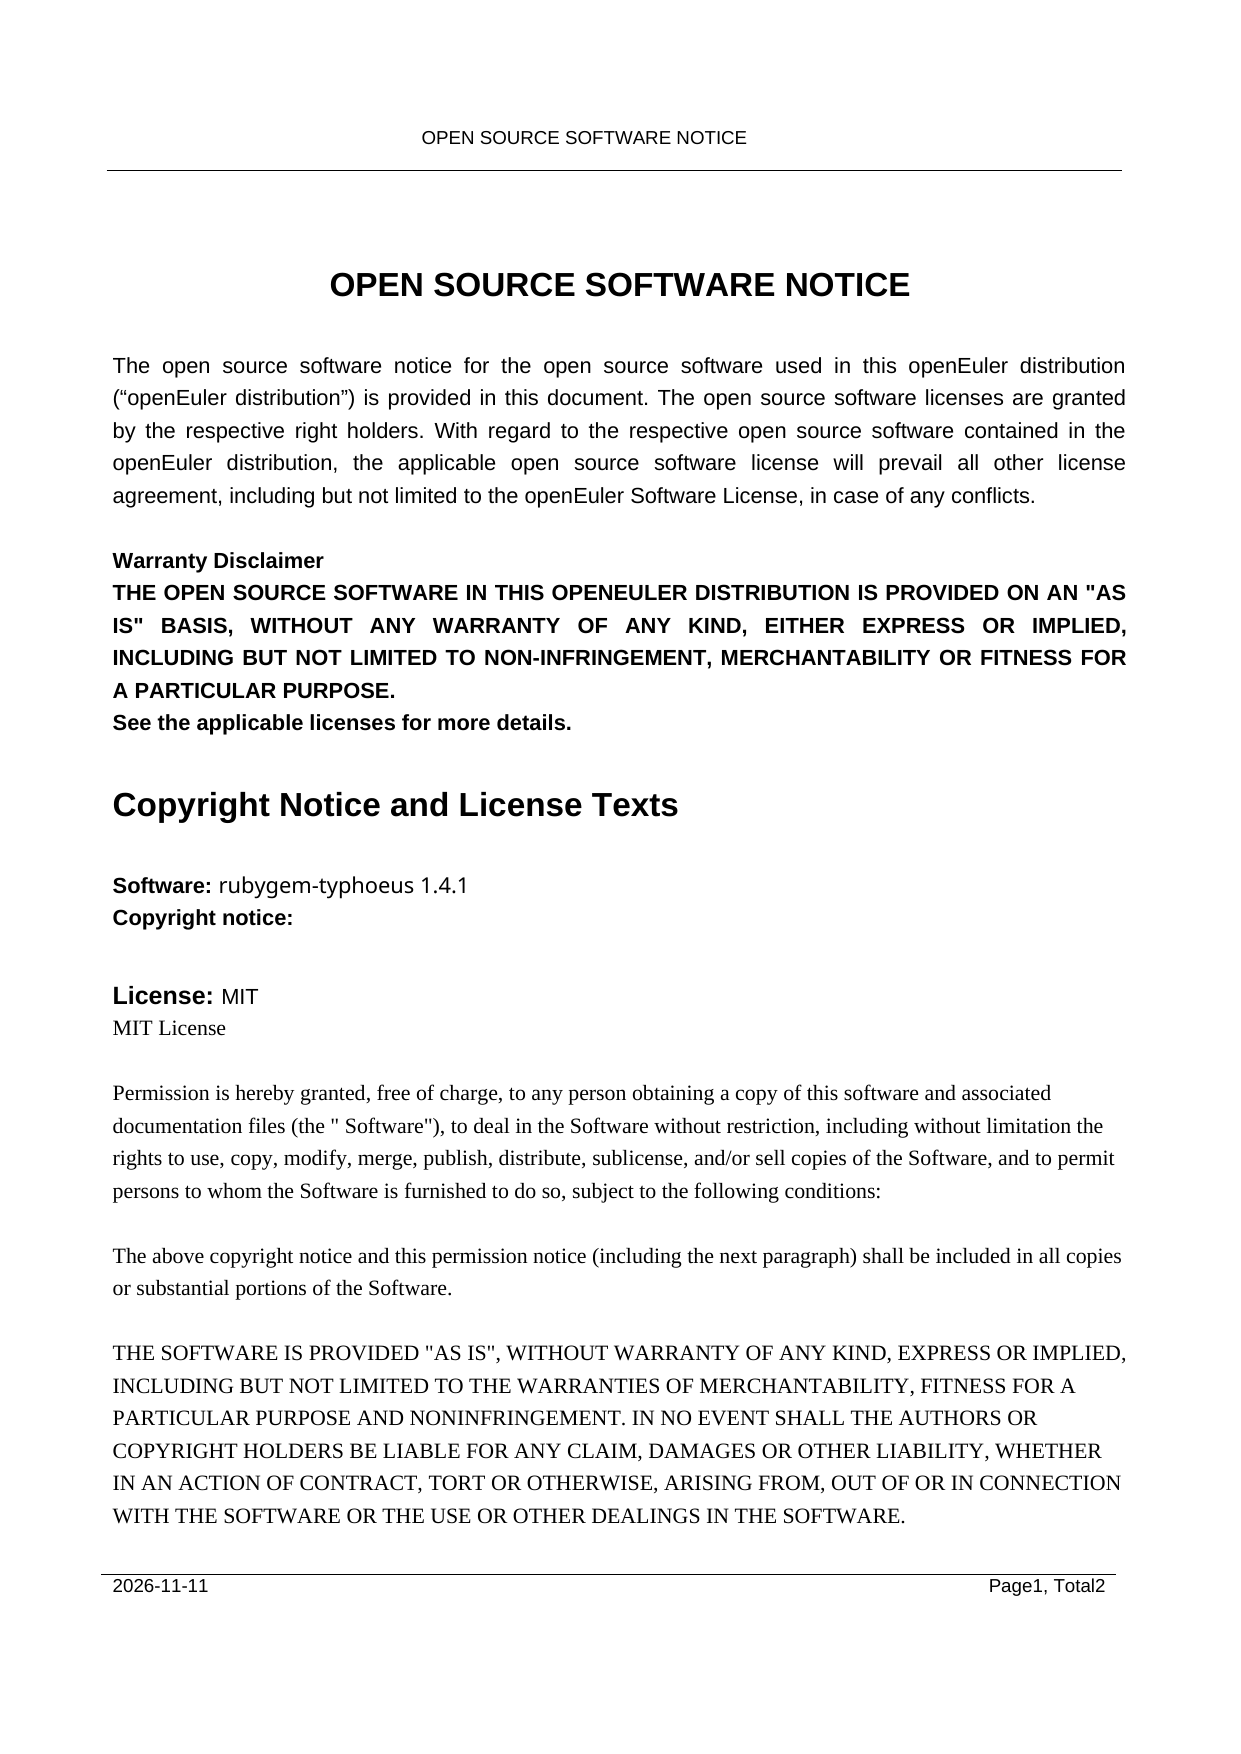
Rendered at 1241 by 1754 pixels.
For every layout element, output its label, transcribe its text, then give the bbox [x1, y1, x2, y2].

text Copyright Notice and License Texts [112, 771, 1128, 836]
text MIT License Permission is hereby granted, free of charge, to any person obtaining a copy of this software and associated documentation files (the " Software"), to deal in the Software without restriction, including without limitation the rights to use, copy, modify, merge, publish, distribute, sublicense, and/or sell copies of the Software, and to permit persons to whom the Software is furnished to do so, subject to the following conditions: The above copyright notice and this permission notice (including the next paragraph) shall be included in all copies or substantial portions of the Software. THE SOFTWARE IS PROVIDED "AS IS", WITHOUT WARRANTY OF ANY KIND, EXPRESS OR IMPLIED, INCLUDING BUT NOT LIMITED TO THE WARRANTIES OF MERCHANTABILITY, FITNESS FOR A PARTICULAR PURPOSE AND NONINFRINGEMENT. IN NO EVENT SHALL THE AUTHORS OR COPYRIGHT HOLDERS BE LIABLE FOR ANY CLAIM, DAMAGES OR OTHER LIABILITY, WHETHER IN AN ACTION OF CONTRACT, TORT OR OTHERWISE, ARISING FROM, OUT OF OR IN CONNECTION WITH THE SOFTWARE OR THE USE OR OTHER DEALINGS IN THE SOFTWARE. [112, 1012, 1128, 1564]
text Warranty Disclaimer [112, 544, 1128, 576]
title Software: rubygem-typhoeus 1.4.1 [112, 869, 1128, 901]
text OPEN SOURCE SOFTWARE NOTICE [112, 251, 1128, 316]
text Copyright notice: [112, 901, 1128, 934]
text THE OPEN SOURCE SOFTWARE IN THIS OPENEULER DISTRIBUTION IS PROVIDED ON AN "AS IS" BASIS, WITHOUT ANY WARRANTY OF ANY KIND, EITHER EXPRESS OR IMPLIED, INCLUDING BUT NOT LIMITED TO NON-INFRINGEMENT, MERCHANTABILITY OR FITNESS FOR A PARTICULAR PURPOSE. See the applicable licenses for more details. [112, 576, 1128, 739]
text The open source software notice for the open source software used in this openEuler distribution (“openEuler distribution”) is provided in this document. The open source software licenses are granted by the respective right holders. With regard to the respective open source software contained in the openEuler distribution, the applicable open source software license will prevail all other license agreement, including but not limited to the openEuler Software License, in case of any conflicts. [112, 349, 1128, 511]
text License: MIT [112, 979, 1128, 1012]
